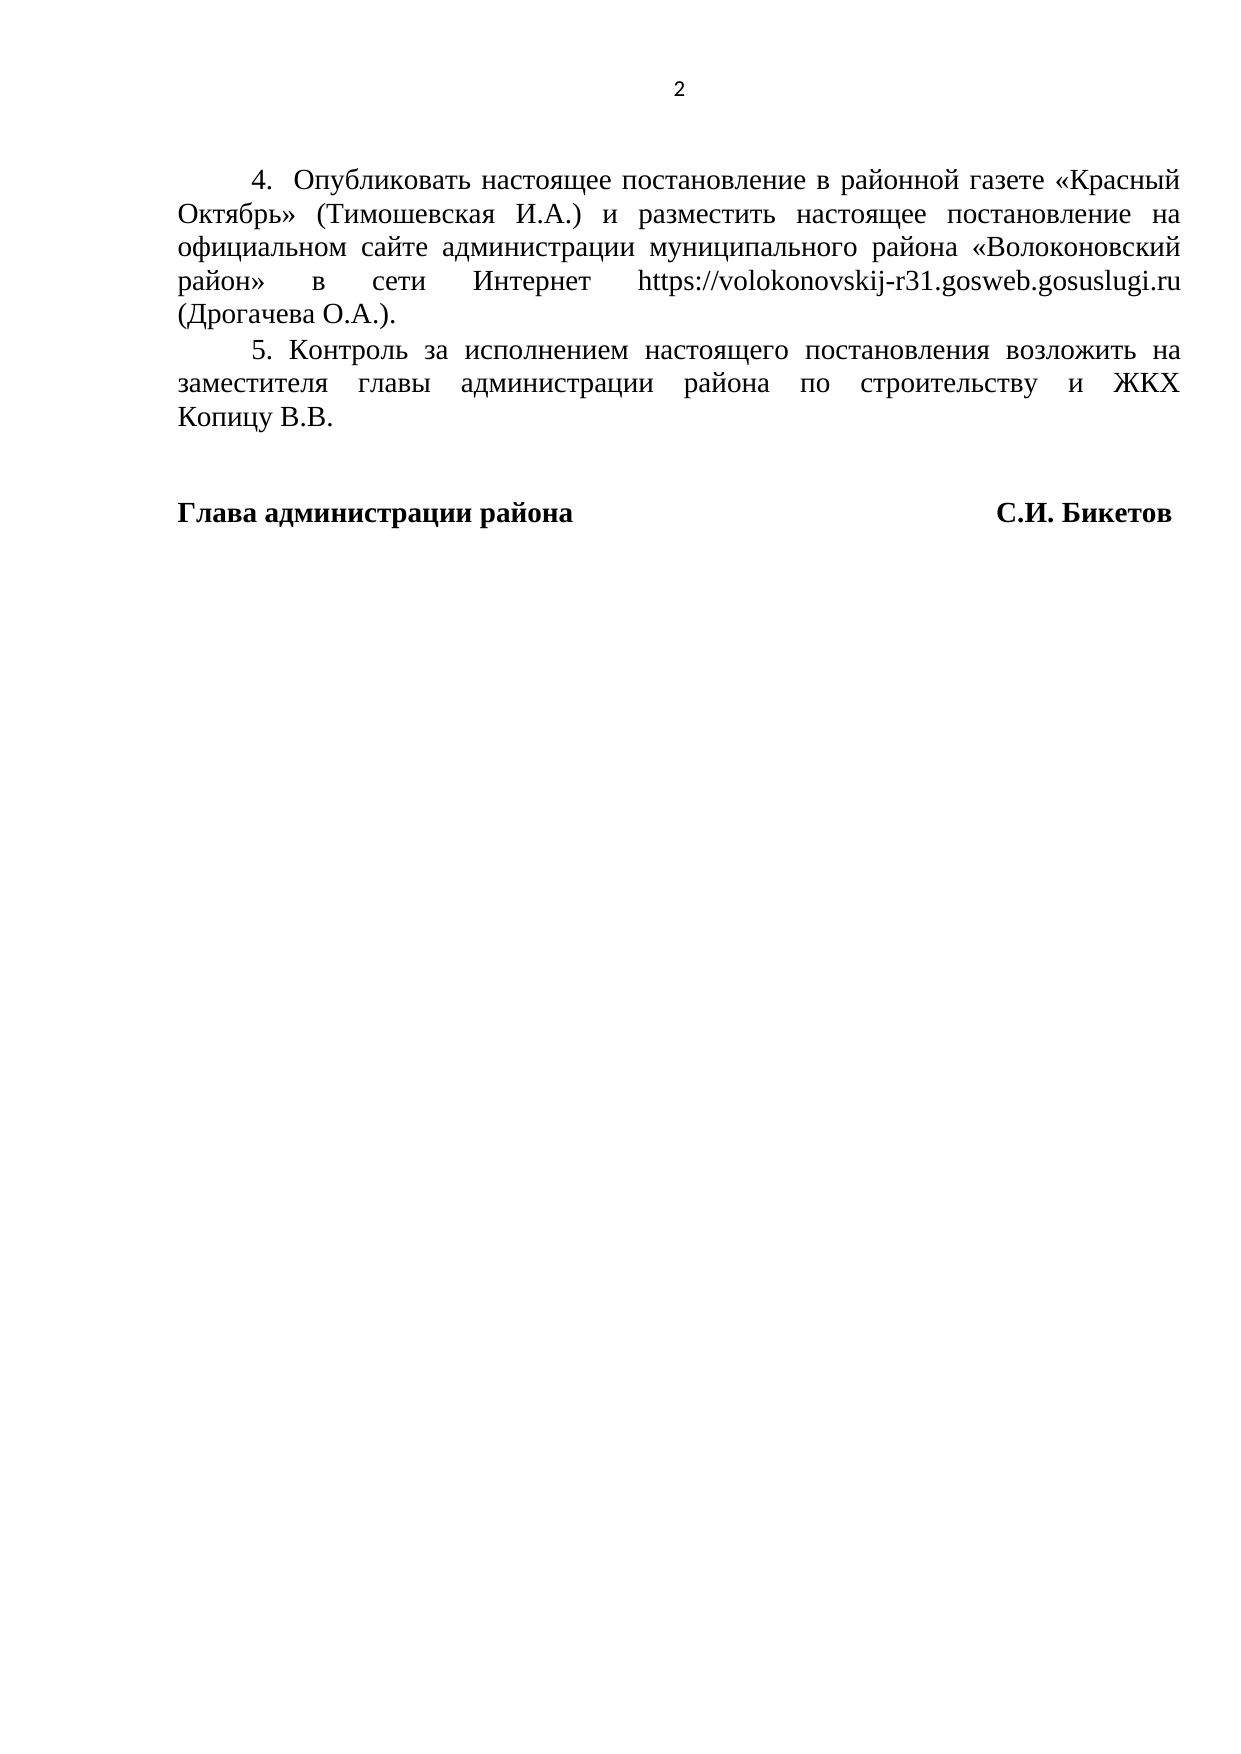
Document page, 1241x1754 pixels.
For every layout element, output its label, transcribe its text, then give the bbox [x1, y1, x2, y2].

text 4. Опубликовать настоящее постановление в районной газете «Красный Октябрь» (Тимошевская И.А.) и разместить настоящее постановление на официальном сайте администрации муниципального района «Волоконовский район» в сети Интернет https://volokonovskij-r31.gosweb.gosuslugi.ru (Дрогачева О.А.). [177, 162, 1181, 330]
text Глава администрации района С.И. Бикетов [177, 495, 1181, 528]
text 5. Контроль за исполнением настоящего постановления возложить на заместителя главы администрации района по строительству и ЖКХ Копицу В.В. [177, 332, 1181, 433]
